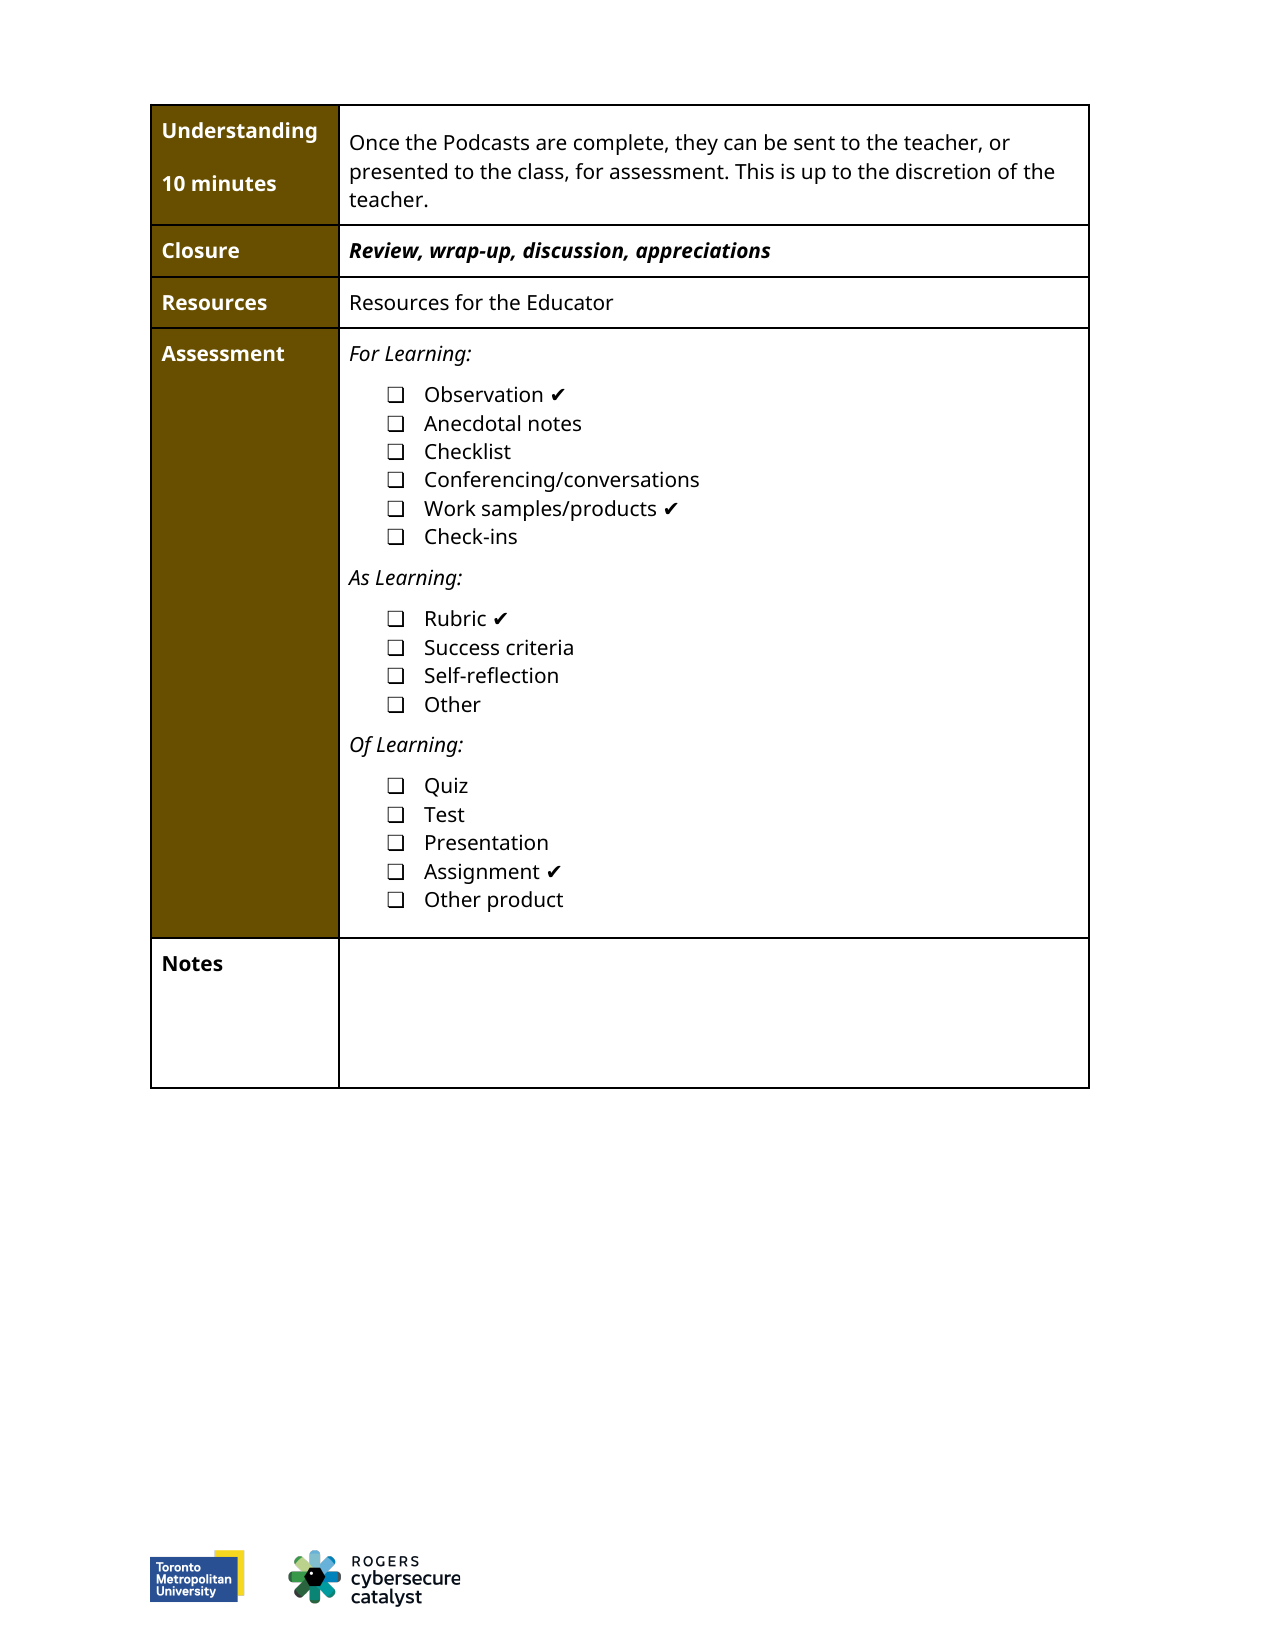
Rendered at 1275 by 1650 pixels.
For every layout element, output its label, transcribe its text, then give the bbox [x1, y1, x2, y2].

table_cell [340, 939, 1088, 1087]
table_cell Notes [152, 939, 338, 1087]
table_cell Resources [152, 278, 338, 327]
picture [150, 1550, 461, 1607]
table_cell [340, 106, 1088, 224]
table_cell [152, 106, 338, 224]
table_cell For Learning: Observation ✔ Anecdotal notes Checklist Conferencing/conversations Work samples/products ✔ Check-ins As Learning: Rubric ✔ Success criteria Self-reflection Other Of Learning: Quiz Test Presentation Assignment ✔ Other product [340, 329, 1088, 937]
table_cell Closure [152, 226, 338, 276]
table_cell Resources for the Educator [340, 278, 1088, 327]
table_cell Assessment [152, 329, 338, 937]
table_cell Review, wrap-up, discussion, appreciations [340, 226, 1088, 276]
